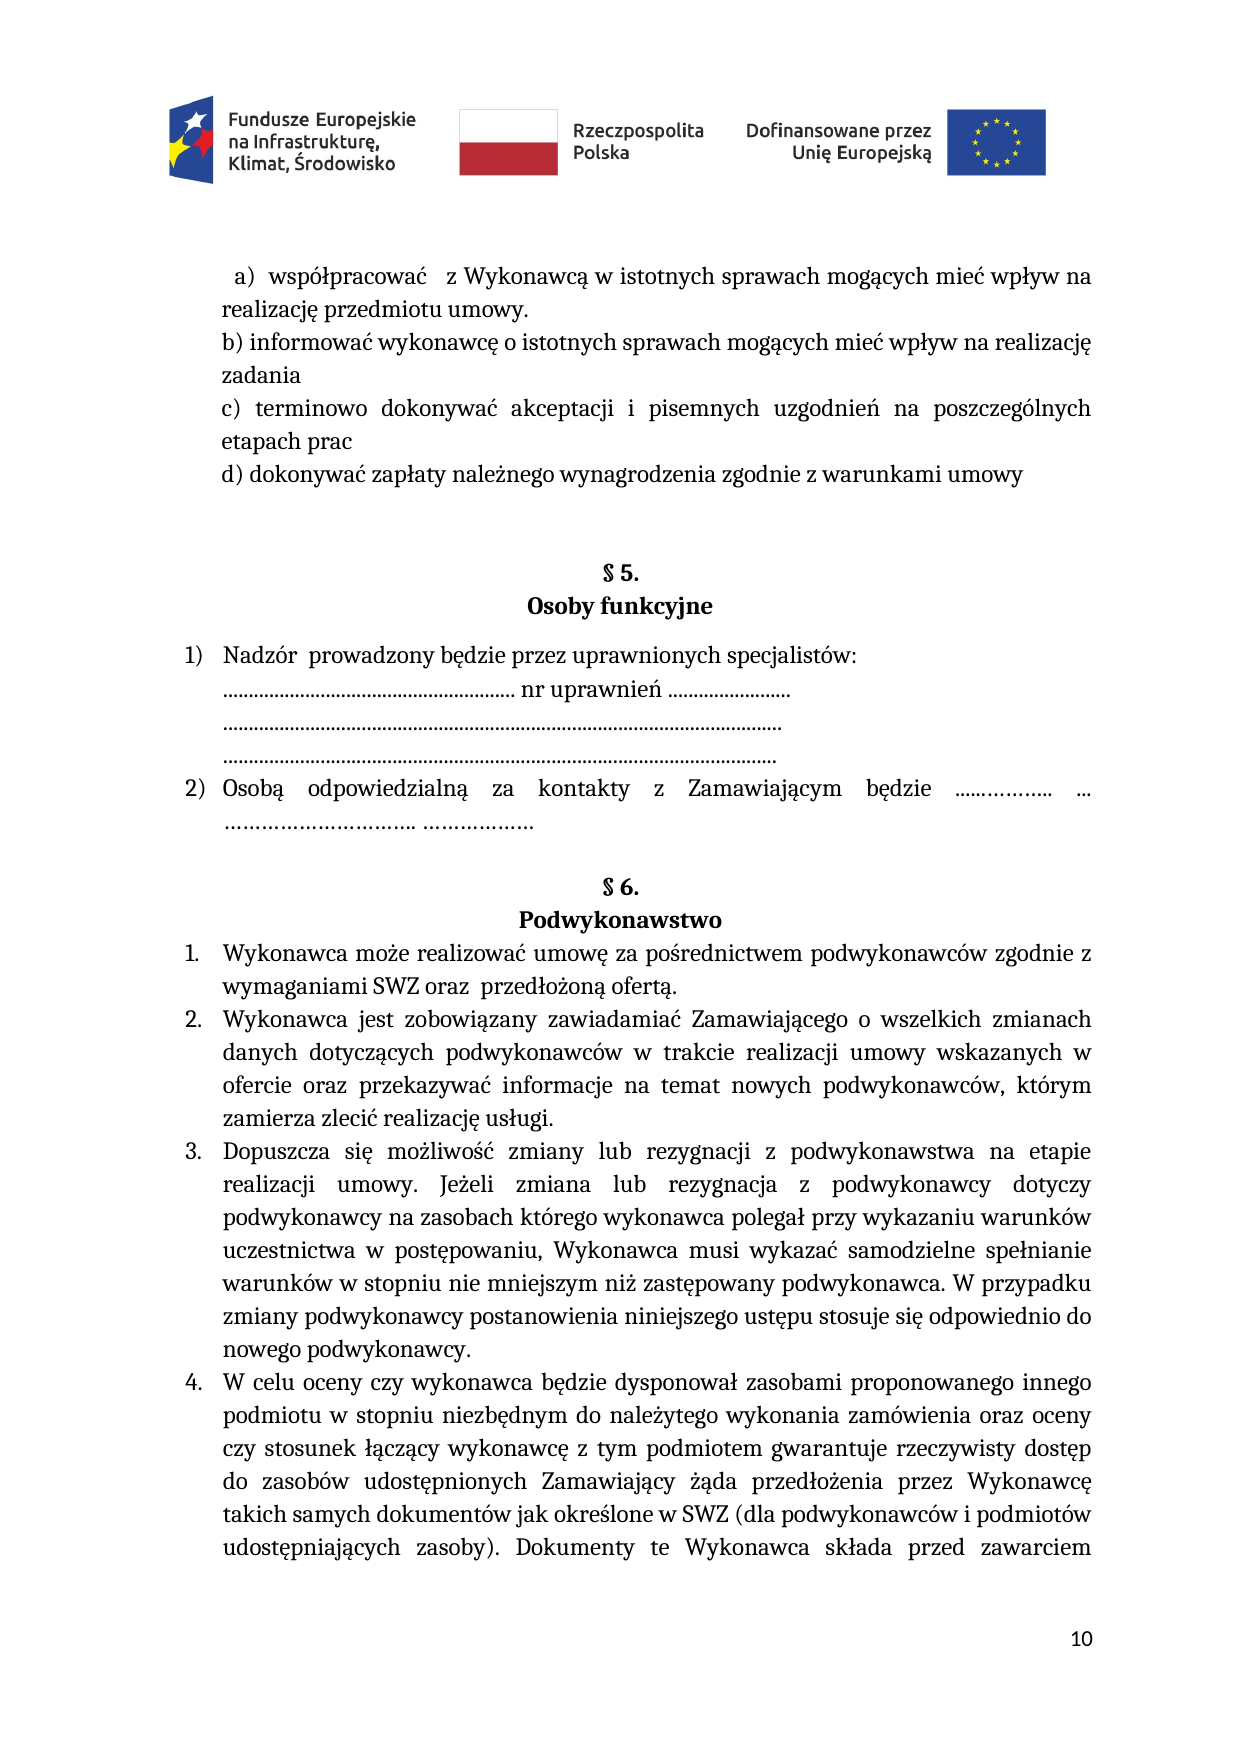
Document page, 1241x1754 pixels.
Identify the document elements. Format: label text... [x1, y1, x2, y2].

list Dopuszcza się możliwość zmiany lub rezygnacji z podwykonawstwa na etapie realizacji umowy. Jeżeli zmiana lub rezygnacja z podwykonawcy dotyczy podwykonawcy na zasobach którego wykonawca polegał przy wykazaniu warunków uczestnictwa w postępowaniu, Wykonawca musi wykazać samodzielne spełnianie warunków w stopniu nie mniejszym niż zastępowany podwykonawca. W przypadku zmiany podwykonawcy postanowienia niniejszego ustępu stosuje się odpowiednio do nowego podwykonawcy. [185, 1137, 1093, 1364]
text c) terminowo dokonywać akceptacji i pisemnych uzgodnień na poszczególnych etapach prac [221, 394, 1093, 455]
text ............................................................................................................. [223, 707, 1093, 736]
list Nadzór prowadzony będzie przez uprawnionych specjalistów: [185, 641, 1093, 670]
text ......................................................... nr uprawnień ........................ [223, 674, 1093, 703]
picture [147, 73, 1069, 206]
list Wykonawca może realizować umowę za pośrednictwem podwykonawców zgodnie z wymaganiami SWZ oraz przedłożoną ofertą. [185, 939, 1093, 1000]
text b) informować wykonawcę o istotnych sprawach mogących mieć wpływ na realizację zadania [221, 328, 1093, 389]
text d) dokonywać zapłaty należnego wynagrodzenia zgodnie z warunkami umowy [221, 460, 1093, 488]
text a) współpracować z Wykonawcą w istotnych sprawach mogących mieć wpływ na realizację przedmiotu umowy. [221, 262, 1093, 323]
text Osoby funkcyjne [148, 592, 1093, 621]
text § 5. [148, 559, 1093, 587]
list Osobą odpowiedzialną za kontakty z Zamawiającym będzie ......……….. ...…………………………. ……………… [185, 773, 1093, 835]
text Podwykonawstwo [148, 906, 1093, 934]
text ............................................................................................................ [223, 741, 1093, 769]
list Wykonawca jest zobowiązany zawiadamiać Zamawiającego o wszelkich zmianach danych dotyczących podwykonawców w trakcie realizacji umowy wskazanych w ofercie oraz przekazywać informacje na temat nowych podwykonawców, którym zamierza zlecić realizację usługi. [185, 1005, 1093, 1132]
text § 6. [148, 873, 1093, 901]
